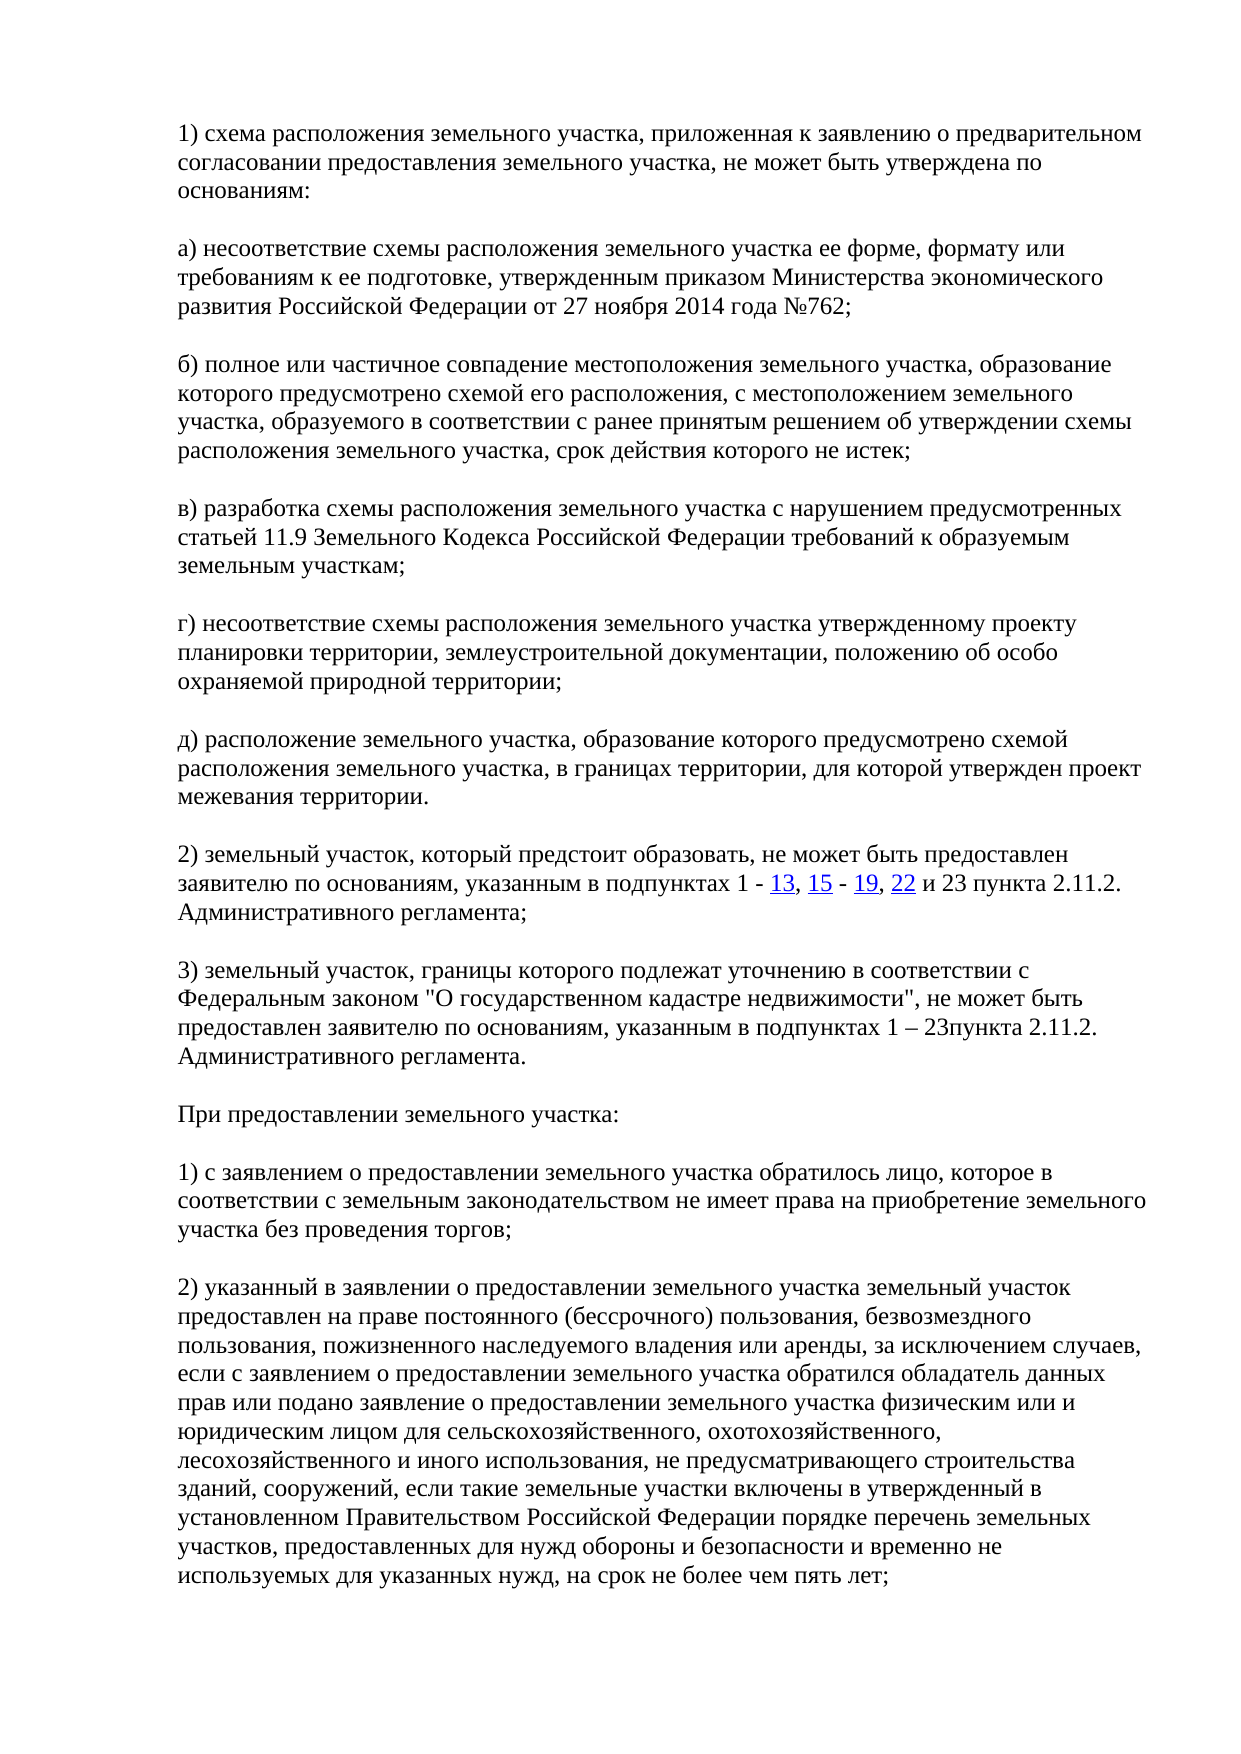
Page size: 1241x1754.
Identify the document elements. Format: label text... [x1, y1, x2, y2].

text 2) указанный в заявлении о предоставлении земельного участка земельный участок предоставлен на праве постоянного (бессрочного) пользования, безвозмездного пользования, пожизненного наследуемого владения или аренды, за исключением случаев, если с заявлением о предоставлении земельного участка обратился обладатель данных прав или подано заявление о предоставлении земельного участка физическим или и юридическим лицом для сельскохозяйственного, охотохозяйственного, лесохозяйственного и иного использования, не предусматривающего строительства зданий, сооружений, если такие земельные участки включены в утвержденный в установленном Правительством Российской Федерации порядке перечень земельных участков, предоставленных для нужд обороны и безопасности и временно не используемых для указанных нужд, на срок не более чем пять лет; [177, 1272, 1152, 1588]
text б) полное или частичное совпадение местоположения земельного участка, образование которого предусмотрено схемой его расположения, с местоположением земельного участка, образуемого в соответствии с ранее принятым решением об утверждении схемы расположения земельного участка, срок действия которого не истек; [177, 349, 1152, 464]
text 1) с заявлением о предоставлении земельного участка обратилось лицо, которое в соответствии с земельным законодательством не имеет права на приобретение земельного участка без проведения торгов; [177, 1157, 1152, 1243]
text 2) земельный участок, который предстоит образовать, не может быть предоставлен заявителю по основаниям, указанным в подпунктах 1 - 13, 15 - 19, 22 и 23 пункта 2.11.2. Административного регламента; [177, 839, 1152, 926]
text а) несоответствие схемы расположения земельного участка ее форме, формату или требованиям к ее подготовке, утвержденным приказом Министерства экономического развития Российской Федерации от 27 ноября 2014 года №762; [177, 233, 1152, 320]
text При предоставлении земельного участка: [177, 1099, 1152, 1128]
text в) разработка схемы расположения земельного участка с нарушением предусмотренных статьей 11.9 Земельного Кодекса Российской Федерации требований к образуемым земельным участкам; [177, 493, 1152, 579]
text 3) земельный участок, границы которого подлежат уточнению в соответствии с Федеральным законом "О государственном кадастре недвижимости", не может быть предоставлен заявителю по основаниям, указанным в подпунктах 1 – 23пункта 2.11.2. Административного регламента. [177, 955, 1152, 1070]
text 1) схема расположения земельного участка, приложенная к заявлению о предварительном согласовании предоставления земельного участка, не может быть утверждена по основаниям: [177, 118, 1152, 204]
text г) несоответствие схемы расположения земельного участка утвержденному проекту планировки территории, землеустроительной документации, положению об особо охраняемой природной территории; [177, 608, 1152, 695]
text д) расположение земельного участка, образование которого предусмотрено схемой расположения земельного участка, в границах территории, для которой утвержден проект межевания территории. [177, 724, 1152, 810]
